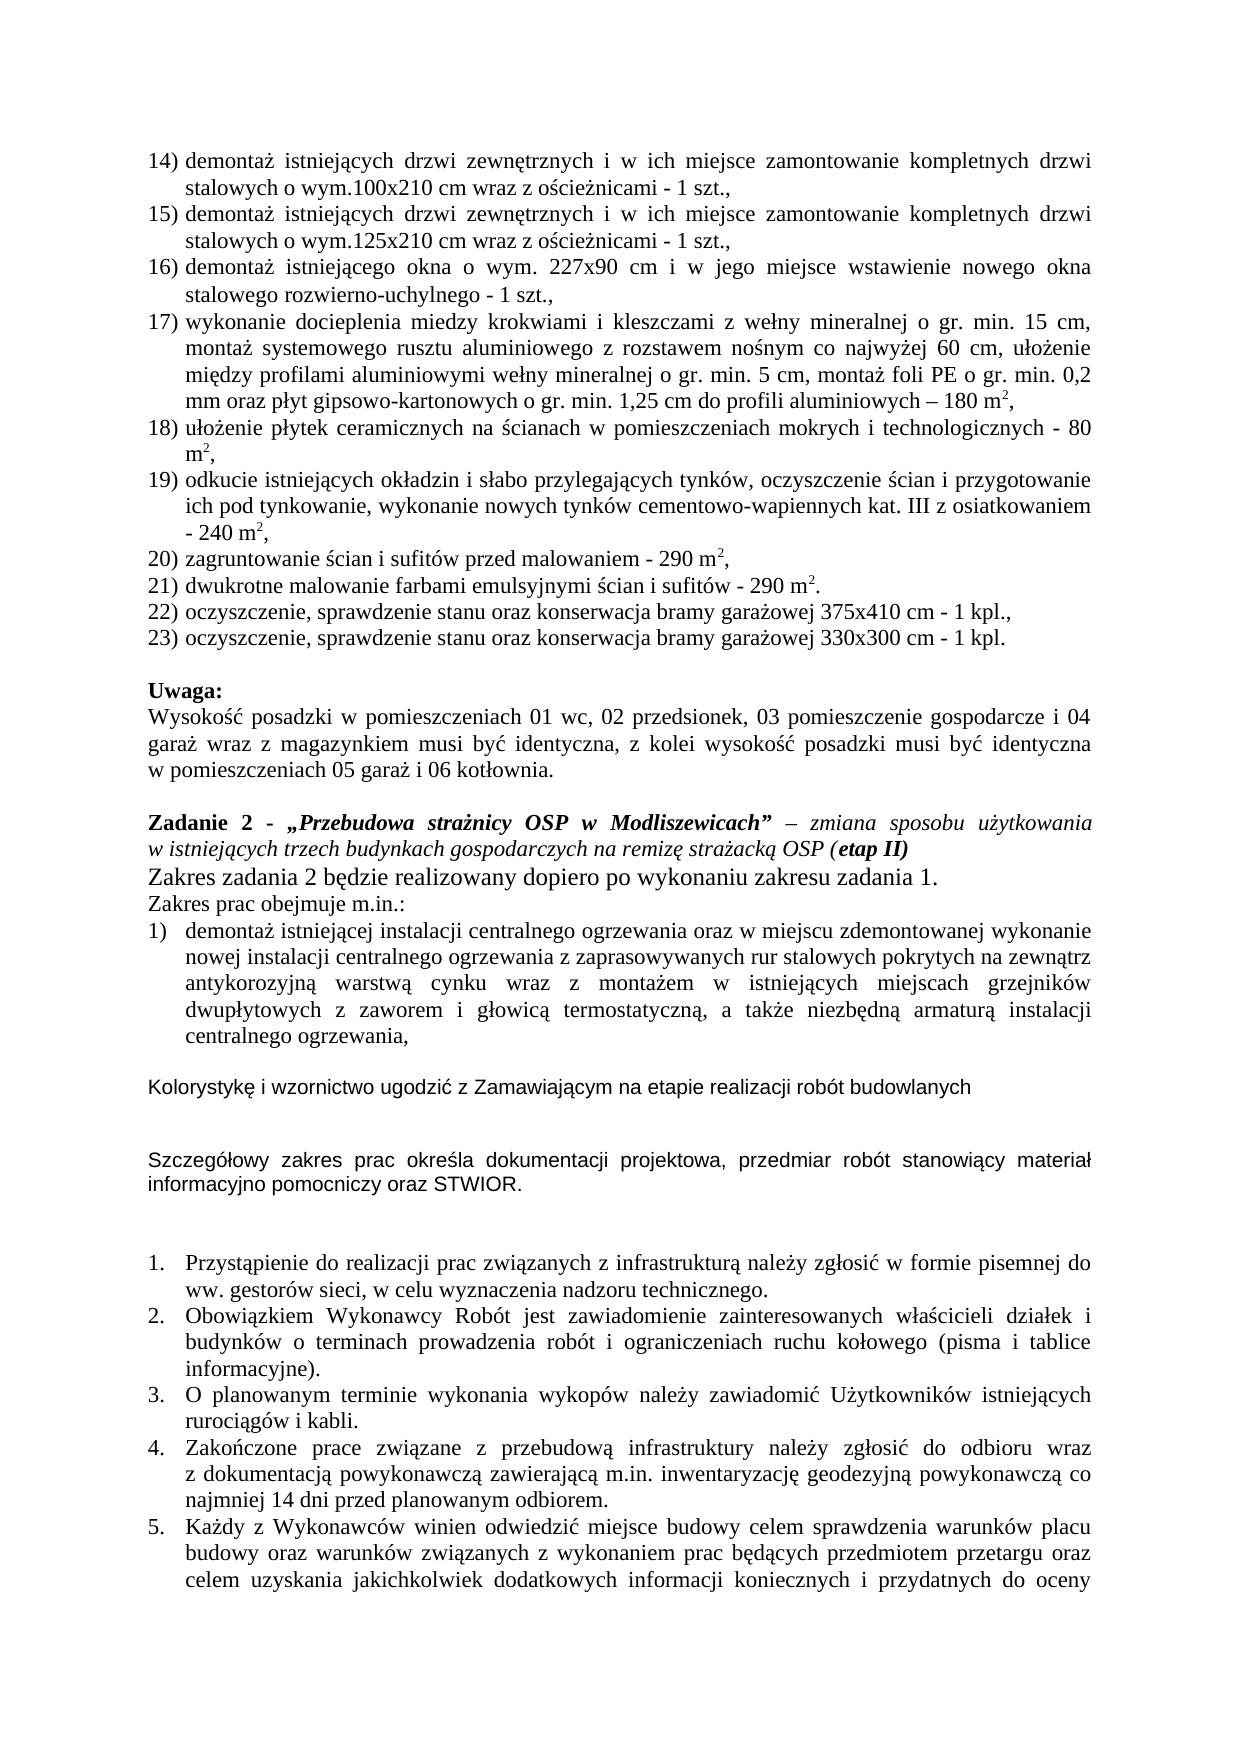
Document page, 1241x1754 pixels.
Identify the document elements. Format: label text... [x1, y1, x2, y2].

list O planowanym terminie wykonania wykopów należy zawiadomić Użytkowników istniejących rurociągów i kabli. [148, 1381, 1093, 1434]
list oczyszczenie, sprawdzenie stanu oraz konserwacja bramy garażowej 375x410 cm - 1 kpl., [148, 598, 1093, 624]
list Przystąpienie do realizacji prac związanych z infrastrukturą należy zgłosić w formie pisemnej do ww. gestorów sieci, w celu wyznaczenia nadzoru technicznego. [148, 1249, 1093, 1302]
text Wysokość posadzki w pomieszczeniach 01 wc, 02 przedsionek, 03 pomieszczenie gospodarcze i 04 garaż wraz z magazynkiem musi być identyczna, z kolei wysokość posadzki musi być identyczna w pomieszczeniach 05 garaż i 06 kotłownia. [148, 703, 1093, 782]
text Zakres zadania 2 będzie realizowany dopiero po wykonaniu zakresu zadania 1. [148, 862, 1093, 890]
list zagruntowanie ścian i sufitów przed malowaniem - 290 m2, [148, 545, 1093, 572]
text Zakres prac obejmuje m.in.: [148, 890, 1093, 917]
list oczyszczenie, sprawdzenie stanu oraz konserwacja bramy garażowej 330x300 cm - 1 kpl. [148, 624, 1093, 651]
text Kolorystykę i wzornictwo ugodzić z Zamawiającym na etapie realizacji robót budowlanych [148, 1075, 1093, 1099]
text Zadanie 2 - „Przebudowa strażnicy OSP w Modliszewicach” – zmiana sposobu użytkowania w istniejących trzech budynkach gospodarczych na remizę strażacką OSP (etap II) [148, 809, 1093, 862]
list wykonanie docieplenia miedzy krokwiami i kleszczami z wełny mineralnej o gr. min. 15 cm, montaż systemowego rusztu aluminiowego z rozstawem nośnym co najwyżej 60 cm, ułożenie między profilami aluminiowymi wełny mineralnej o gr. min. 5 cm, montaż foli PE o gr. min. 0,2 mm oraz płyt gipsowo-kartonowych o gr. min. 1,25 cm do profili aluminiowych – 180 m2, [148, 308, 1093, 413]
list odkucie istniejących okładzin i słabo przylegających tynków, oczyszczenie ścian i przygotowanie ich pod tynkowanie, wykonanie nowych tynków cementowo-wapiennych kat. III z osiatkowaniem - 240 m2, [148, 466, 1093, 545]
list demontaż istniejącej instalacji centralnego ogrzewania oraz w miejscu zdemontowanej wykonanie nowej instalacji centralnego ogrzewania z zaprasowywanych rur stalowych pokrytych na zewnątrz antykorozyjną warstwą cynku wraz z montażem w istniejących miejscach grzejników dwupłytowych z zaworem i głowicą termostatyczną, a także niezbędną armaturą instalacji centralnego ogrzewania, [148, 917, 1093, 1048]
list ułożenie płytek ceramicznych na ścianach w pomieszczeniach mokrych i technologicznych - 80 m2, [148, 413, 1093, 466]
list Zakończone prace związane z przebudową infrastruktury należy zgłosić do odbioru wraz z dokumentacją powykonawczą zawierającą m.in. inwentaryzację geodezyjną powykonawczą co najmniej 14 dni przed planowanym odbiorem. [148, 1434, 1093, 1513]
list demontaż istniejącego okna o wym. 227x90 cm i w jego miejsce wstawienie nowego okna stalowego rozwierno-uchylnego - 1 szt., [148, 253, 1093, 308]
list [148, 1513, 1093, 1592]
list demontaż istniejących drzwi zewnętrznych i w ich miejsce zamontowanie kompletnych drzwi stalowych o wym.100x210 cm wraz z ościeżnicami - 1 szt., [148, 148, 1093, 200]
list dwukrotne malowanie farbami emulsyjnymi ścian i sufitów - 290 m2. [148, 572, 1093, 598]
list demontaż istniejących drzwi zewnętrznych i w ich miejsce zamontowanie kompletnych drzwi stalowych o wym.125x210 cm wraz z ościeżnicami - 1 szt., [148, 200, 1093, 253]
text Uwaga: [148, 677, 1093, 703]
list Obowiązkiem Wykonawcy Robót jest zawiadomienie zainteresowanych właścicieli działek i budynków o terminach prowadzenia robót i ograniczeniach ruchu kołowego (pisma i tablice informacyjne). [148, 1302, 1093, 1381]
text Szczegółowy zakres prac określa dokumentacji projektowa, przedmiar robót stanowiący materiał informacyjno pomocniczy oraz STWIOR. [148, 1148, 1093, 1196]
